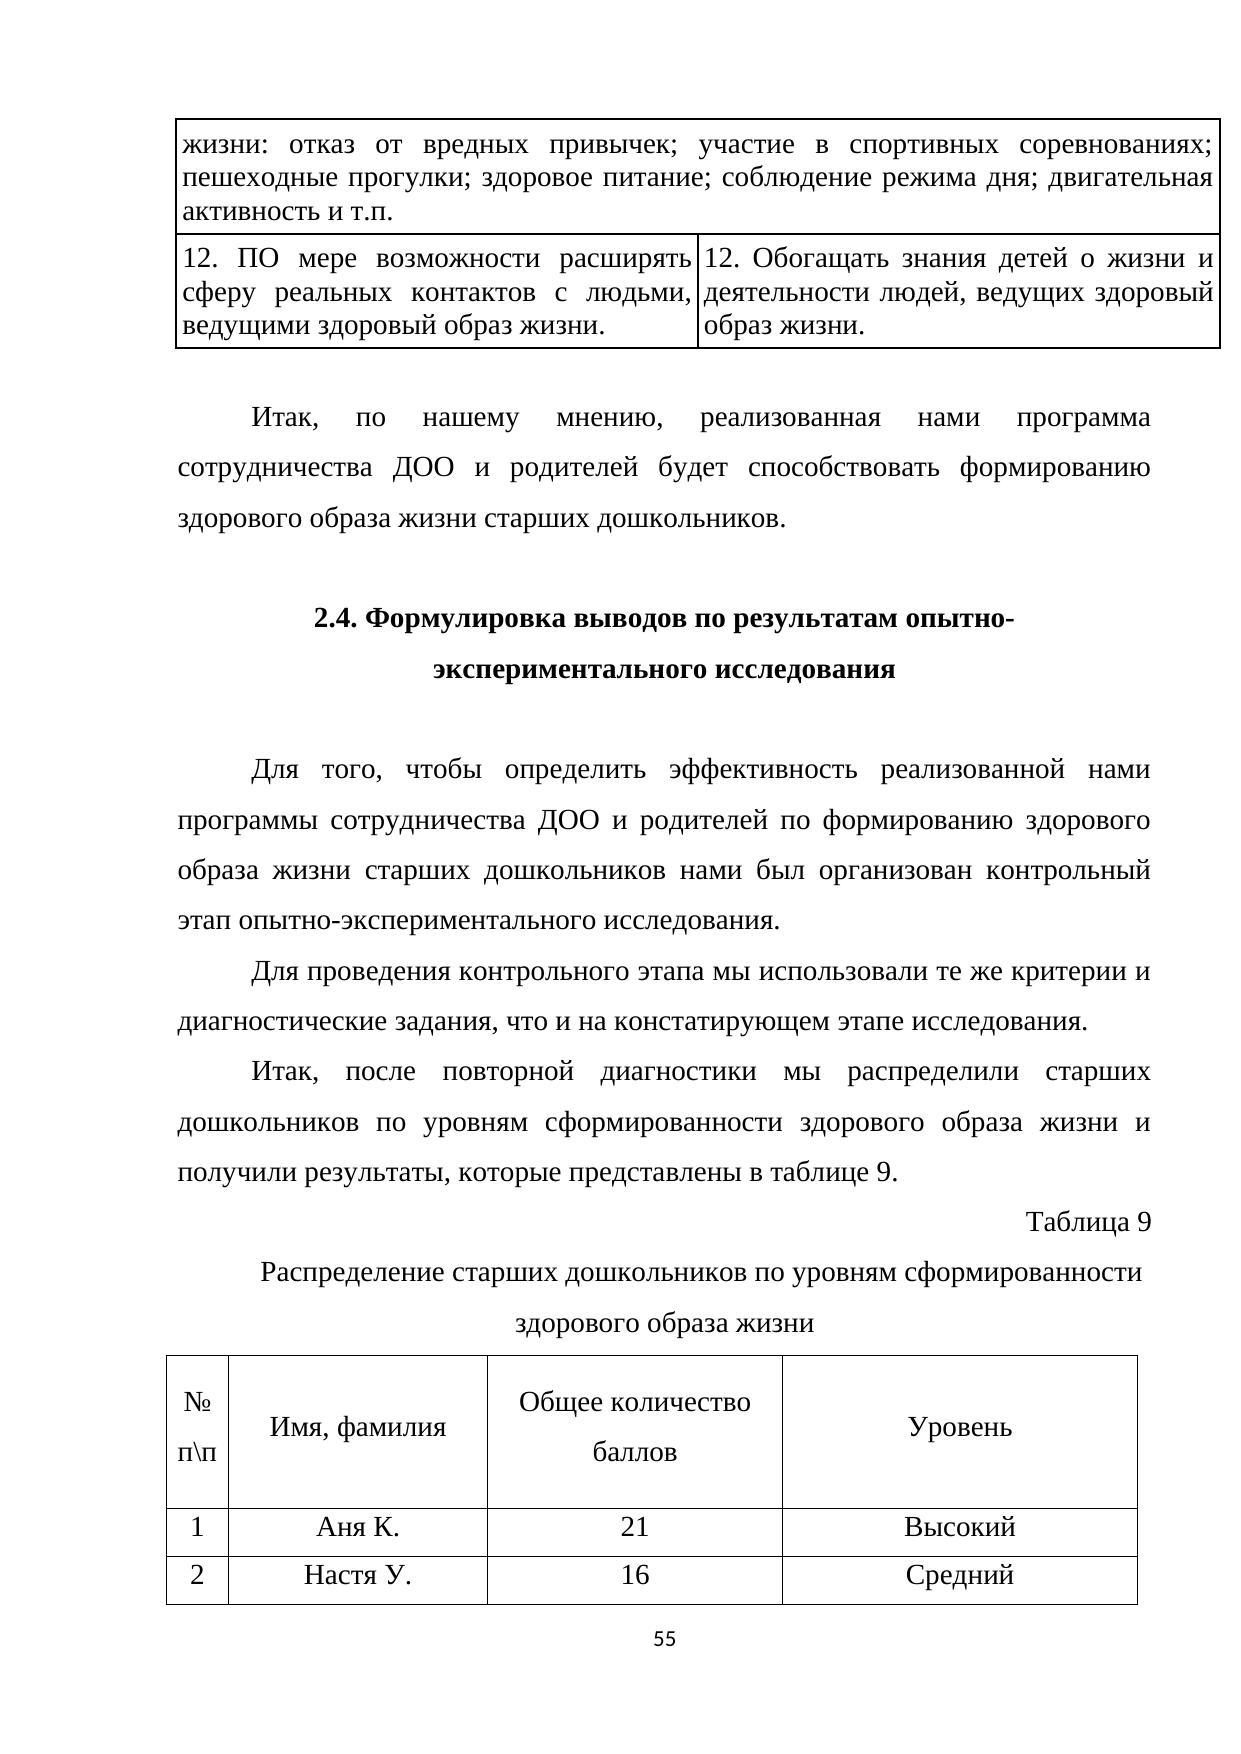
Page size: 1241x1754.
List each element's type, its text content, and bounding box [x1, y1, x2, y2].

text 2.4. Формулировка выводов по результатам опытно-экспериментального исследования [177, 601, 1152, 684]
text Таблица 9 [177, 1204, 1152, 1238]
text Итак, по нашему мнению, реализованная нами программа сотрудничества ДОО и родителей будет способствовать формированию здорового образа жизни старших дошкольников. [177, 399, 1152, 533]
table_cell 1 [167, 1509, 228, 1556]
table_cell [177, 120, 1219, 232]
table_cell 12. Обогащать знания детей о жизни и деятельности людей, ведущих здоровый образ жизни. [699, 235, 1219, 347]
table_cell Аня К. [229, 1509, 487, 1556]
table_cell 16 [488, 1557, 782, 1604]
table_header Уровень [783, 1356, 1137, 1508]
text Распределение старших дошкольников по уровням сформированности здорового образа жизни [177, 1254, 1152, 1338]
table_cell 2 [167, 1557, 228, 1604]
text Для того, чтобы определить эффективность реализованной нами программы сотрудничества ДОО и родителей по формированию здорового образа жизни старших дошкольников нами был организован контрольный этап опытно-экспериментального исследования. [177, 751, 1152, 936]
table_cell Настя У. [229, 1557, 487, 1604]
text Итак, после повторной диагностики мы распределили старших дошкольников по уровням сформированности здорового образа жизни и получили результаты, которые представлены в таблице 9. [177, 1053, 1152, 1187]
table_cell Высокий [783, 1509, 1137, 1556]
text Для проведения контрольного этапа мы использовали те же критерии и диагностические задания, что и на констатирующем этапе исследования. [177, 953, 1152, 1037]
table_header Имя, фамилия [229, 1356, 487, 1508]
table_header № п\п [167, 1356, 228, 1508]
table_header Общее количество баллов [488, 1356, 782, 1508]
table_cell 12. ПО мере возможности расширять сферу реальных контактов с людьми, ведущими здоровый образ жизни. [177, 235, 697, 347]
table_cell 21 [488, 1509, 782, 1556]
table_cell Средний [783, 1557, 1137, 1604]
